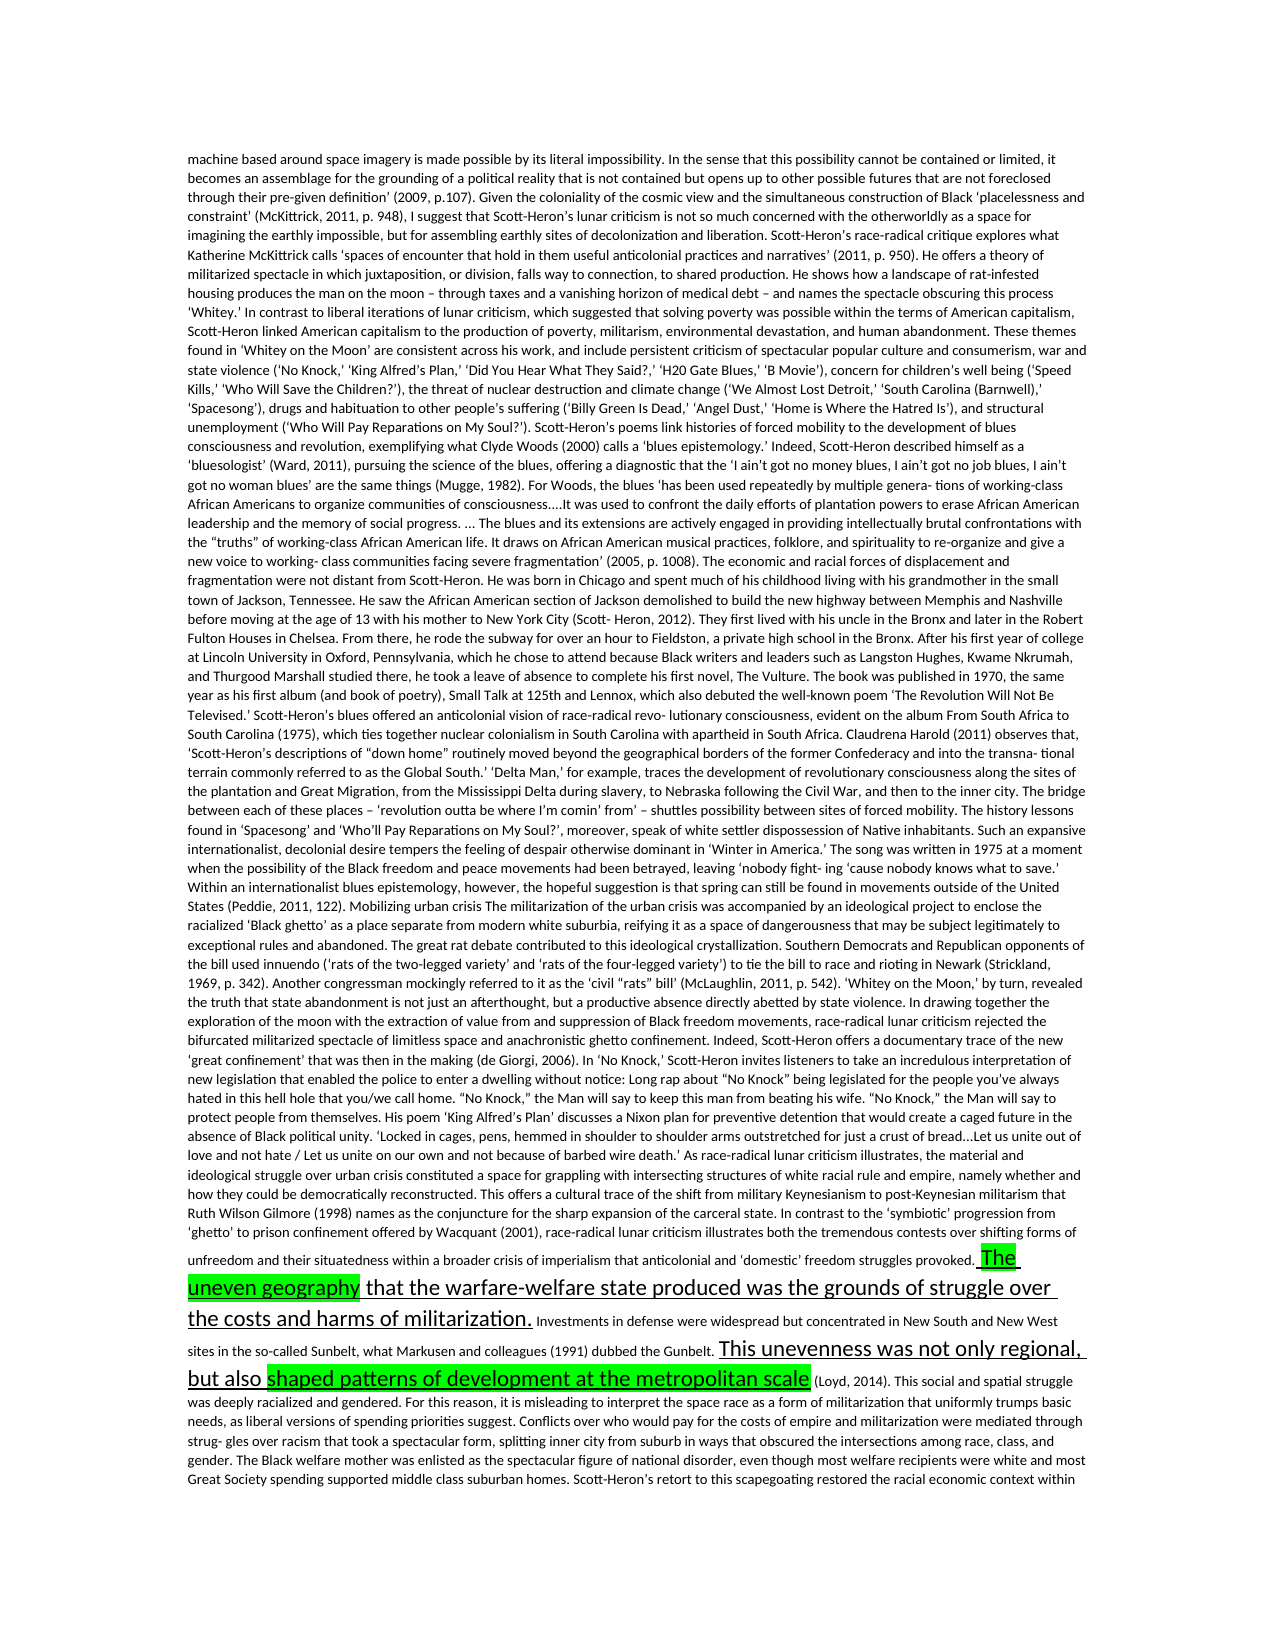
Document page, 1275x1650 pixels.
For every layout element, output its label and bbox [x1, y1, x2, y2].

text [187, 150, 1087, 1488]
